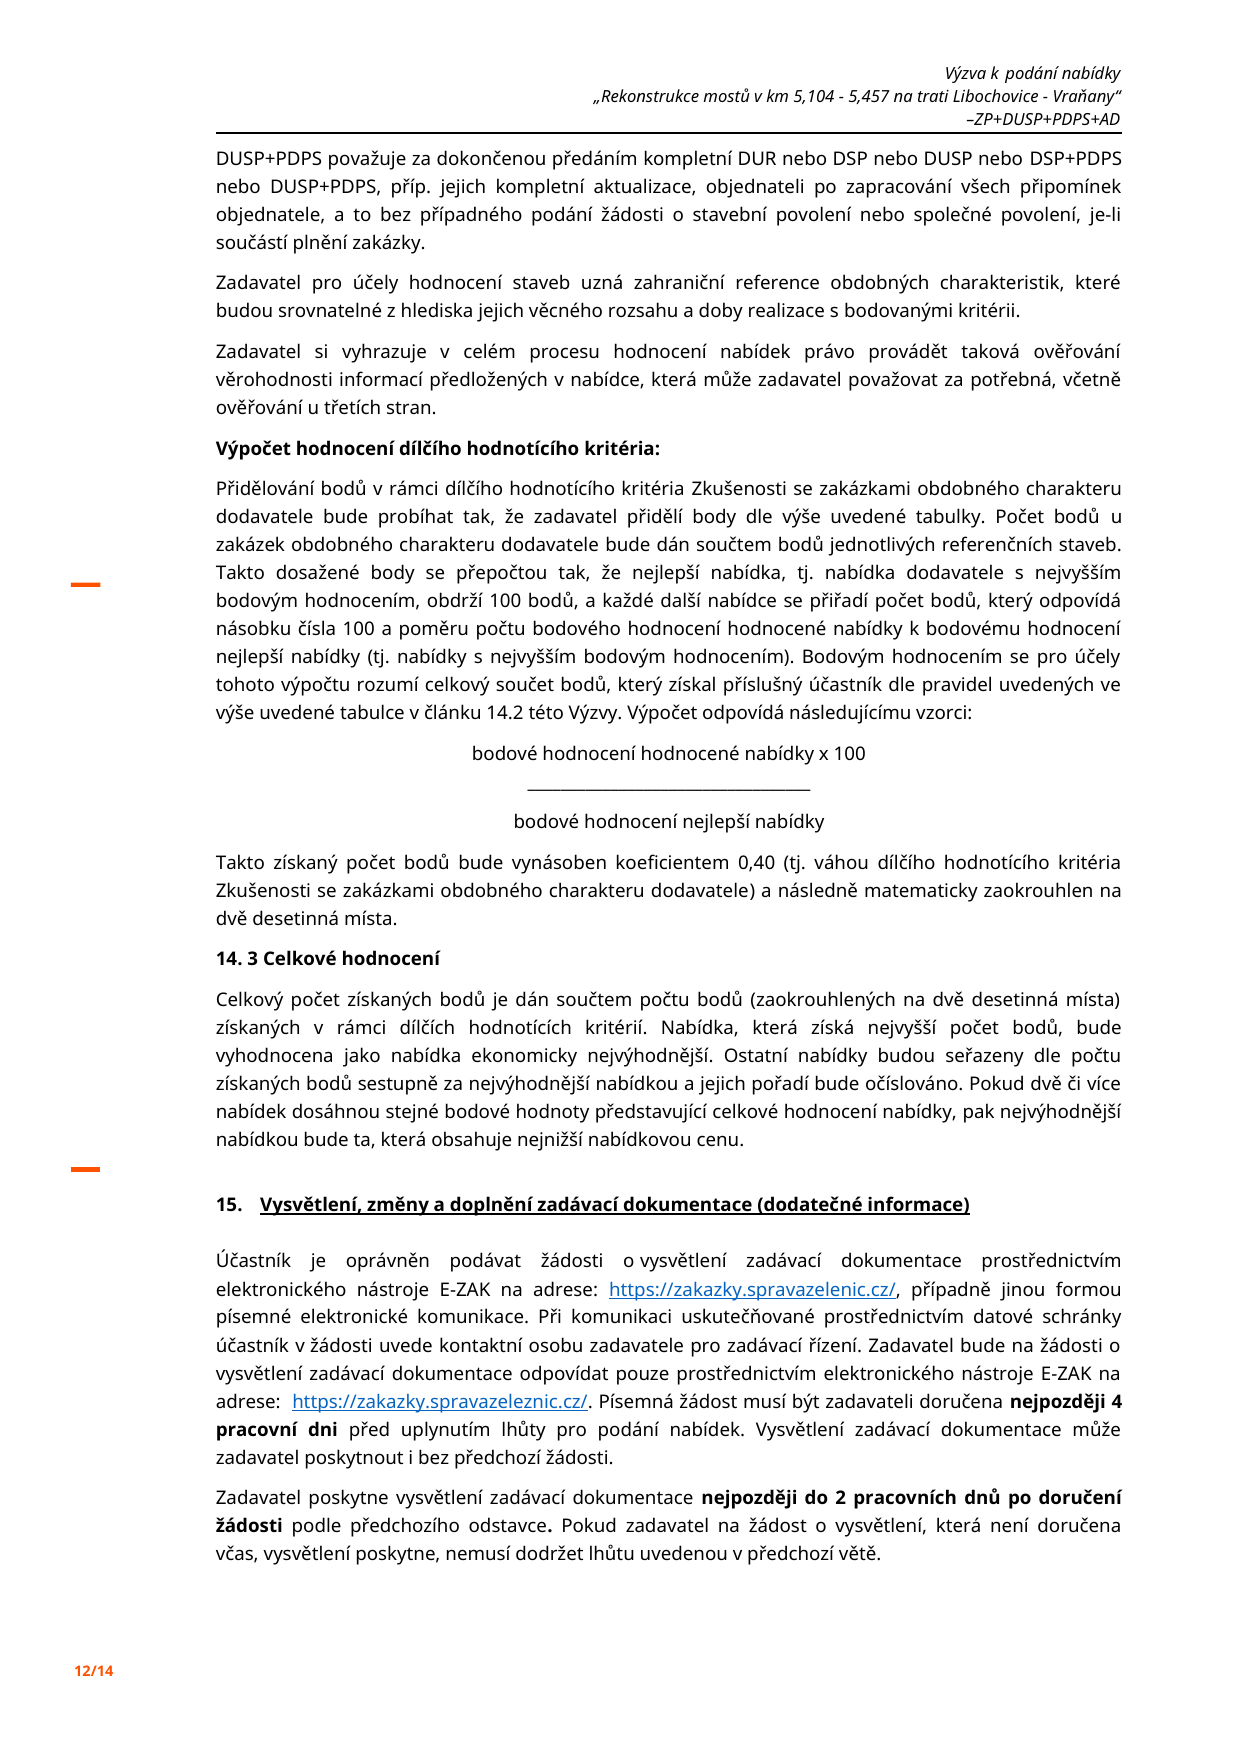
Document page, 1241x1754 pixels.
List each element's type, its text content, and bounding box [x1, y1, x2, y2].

text bodové hodnocení nejlepší nabídky [216, 808, 1122, 834]
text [216, 145, 1122, 255]
text Účastník je oprávněn podávat žádosti o vysvětlení zadávací dokumentace prostřednictvím elektronického nástroje E-ZAK na adrese: https://zakazky.spravazelenic.cz/, případně jinou formou písemné elektronické komunikace. Při komunikaci uskutečňované prostřednictvím datové schránky účastník v žádosti uvede kontaktní osobu zadavatele pro zadávací řízení. Zadavatel bude na žádosti o vysvětlení zadávací dokumentace odpovídat pouze prostřednictvím elektronického nástroje E-ZAK na adrese: https://zakazky.spravazeleznic.cz/. Písemná žádost musí být zadavateli doručena nejpozději 4 pracovní dni před uplynutím lhůty pro podání nabídek. Vysvětlení zadávací dokumentace může zadavatel poskytnout i bez předchozí žádosti. [216, 1248, 1122, 1469]
text 15. Vysvětlení, změny a doplnění zadávací dokumentace (dodatečné informace) [216, 1192, 1122, 1217]
text Celkový počet získaných bodů je dán součtem počtu bodů (zaokrouhlených na dvě desetinná místa) získaných v rámci dílčích hodnotících kritérií. Nabídka, která získá nejvyšší počet bodů, bude vyhodnocena jako nabídka ekonomicky nejvýhodnější. Ostatní nabídky budou seřazeny dle počtu získaných bodů sestupně za nejvýhodnější nabídkou a jejich pořadí bude očíslováno. Pokud dvě či více nabídek dosáhnou stejné bodové hodnoty představující celkové hodnocení nabídky, pak nejvýhodnější nabídkou bude ta, která obsahuje nejnižší nabídkovou cenu. [216, 986, 1122, 1152]
text Zadavatel poskytne vysvětlení zadávací dokumentace nejpozději do 2 pracovních dnů po doručení žádosti podle předchozího odstavce. Pokud zadavatel na žádost o vysvětlení, která není doručena včas, vysvětlení poskytne, nemusí dodržet lhůtu uvedenou v předchozí větě. [216, 1484, 1122, 1566]
text Takto získaný počet bodů bude vynásoben koeficientem 0,40 (tj. váhou dílčího hodnotícího kritéria Zkušenosti se zakázkami obdobného charakteru dodavatele) a následně matematicky zaokrouhlen na dvě desetinná místa. [216, 849, 1122, 931]
text Zadavatel si vyhrazuje v celém procesu hodnocení nabídek právo provádět taková ověřování věrohodnosti informací předložených v nabídce, která může zadavatel považovat za potřebná, včetně ověřování u třetích stran. [216, 338, 1122, 420]
text __________________________________ [216, 768, 1122, 793]
text bodové hodnocení hodnocené nabídky x 100 [216, 740, 1122, 766]
text Přidělování bodů v rámci dílčího hodnotícího kritéria Zkušenosti se zakázkami obdobného charakteru dodavatele bude probíhat tak, že zadavatel přidělí body dle výše uvedené tabulky. Počet bodů u zakázek obdobného charakteru dodavatele bude dán součtem bodů jednotlivých referenčních staveb. Takto dosažené body se přepočtou tak, že nejlepší nabídka, tj. nabídka dodavatele s nejvyšším bodovým hodnocením, obdrží 100 bodů, a každé další nabídce se přiřadí počet bodů, který odpovídá násobku čísla 100 a poměru počtu bodového hodnocení hodnocené nabídky k bodovému hodnocení nejlepší nabídky (tj. nabídky s nejvyšším bodovým hodnocením). Bodovým hodnocením se pro účely tohoto výpočtu rozumí celkový součet bodů, který získal příslušný účastník dle pravidel uvedených ve výše uvedené tabulce v článku 14.2 této Výzvy. Výpočet odpovídá následujícímu vzorci: [216, 475, 1122, 725]
list 14. 3 Celkové hodnocení [216, 946, 1122, 971]
text Zadavatel pro účely hodnocení staveb uzná zahraniční reference obdobných charakteristik, které budou srovnatelné z hlediska jejich věcného rozsahu a doby realizace s bodovanými kritérii. [216, 270, 1122, 323]
text Výpočet hodnocení dílčího hodnotícího kritéria: [216, 435, 1122, 460]
